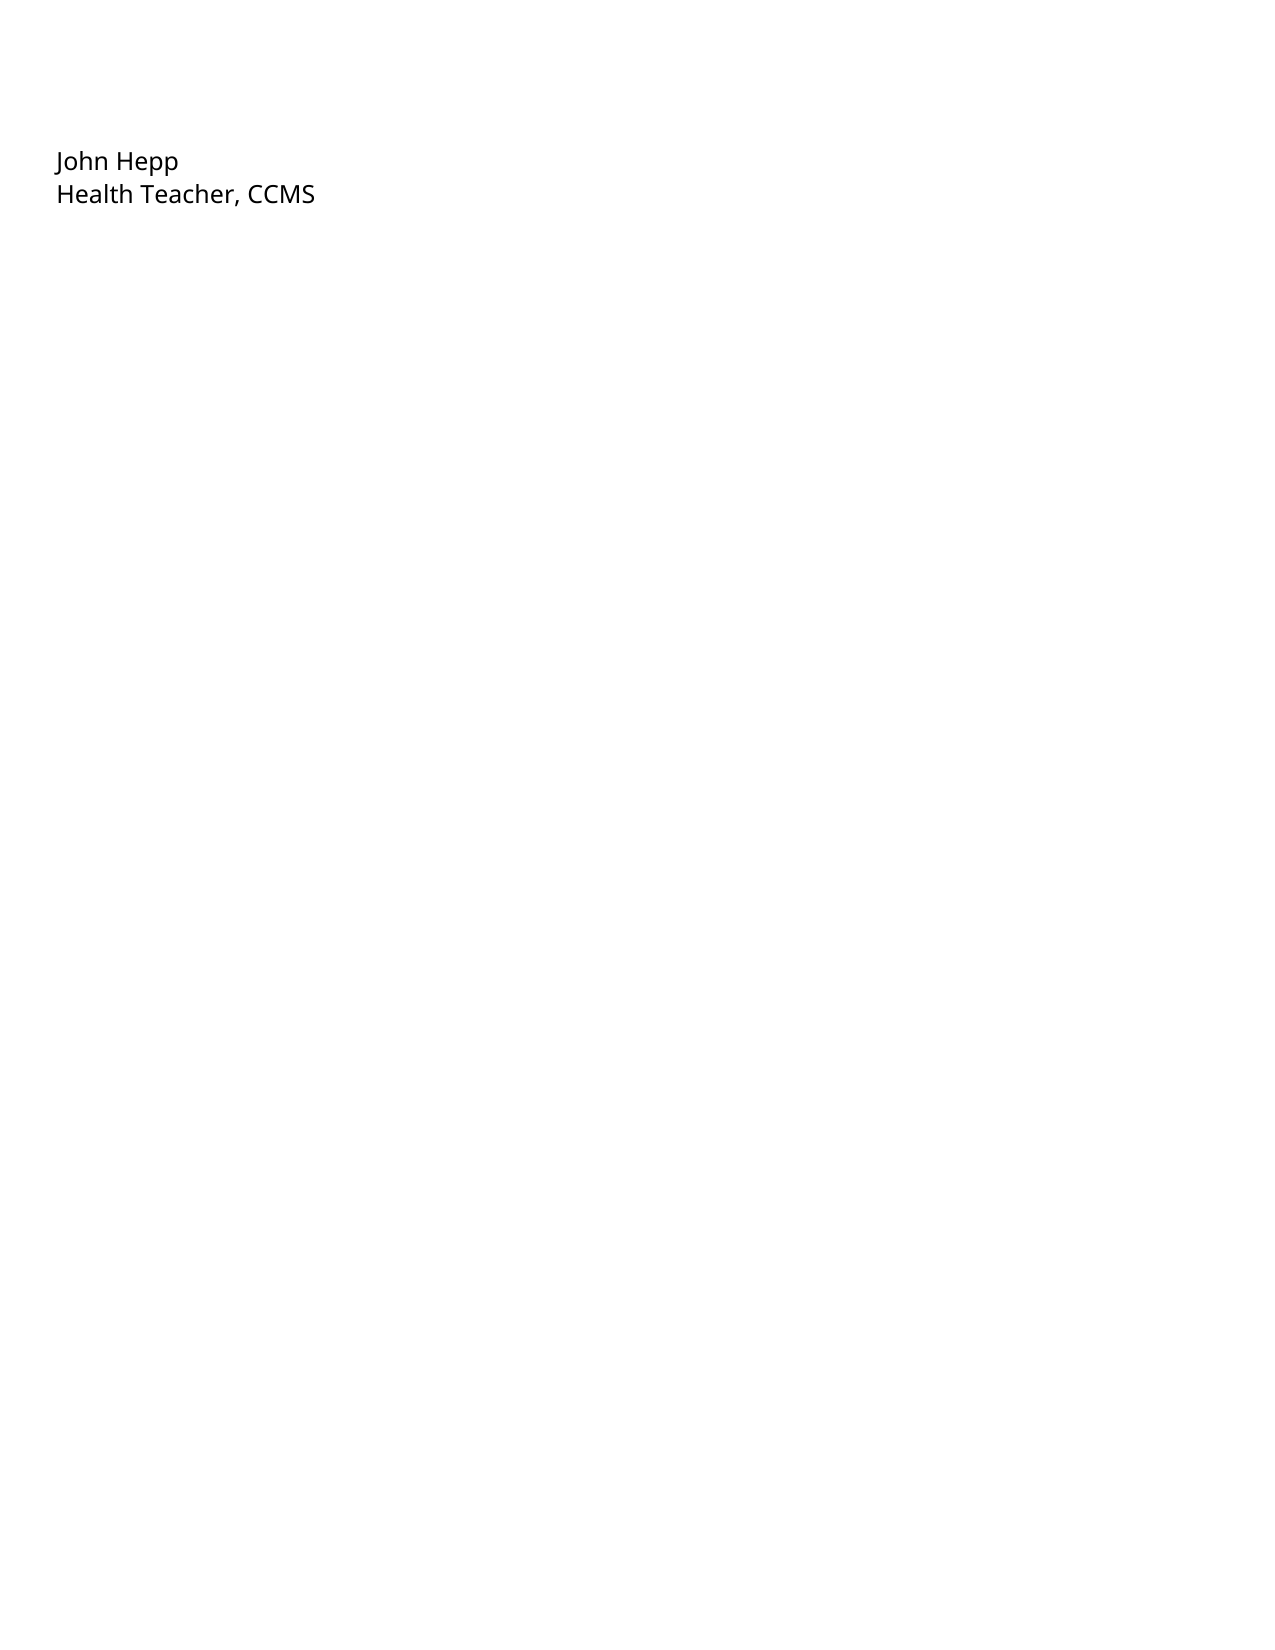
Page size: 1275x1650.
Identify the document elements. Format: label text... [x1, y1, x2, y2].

text John Hepp [56, 143, 1200, 177]
text Health Teacher, CCMS [56, 177, 1200, 211]
